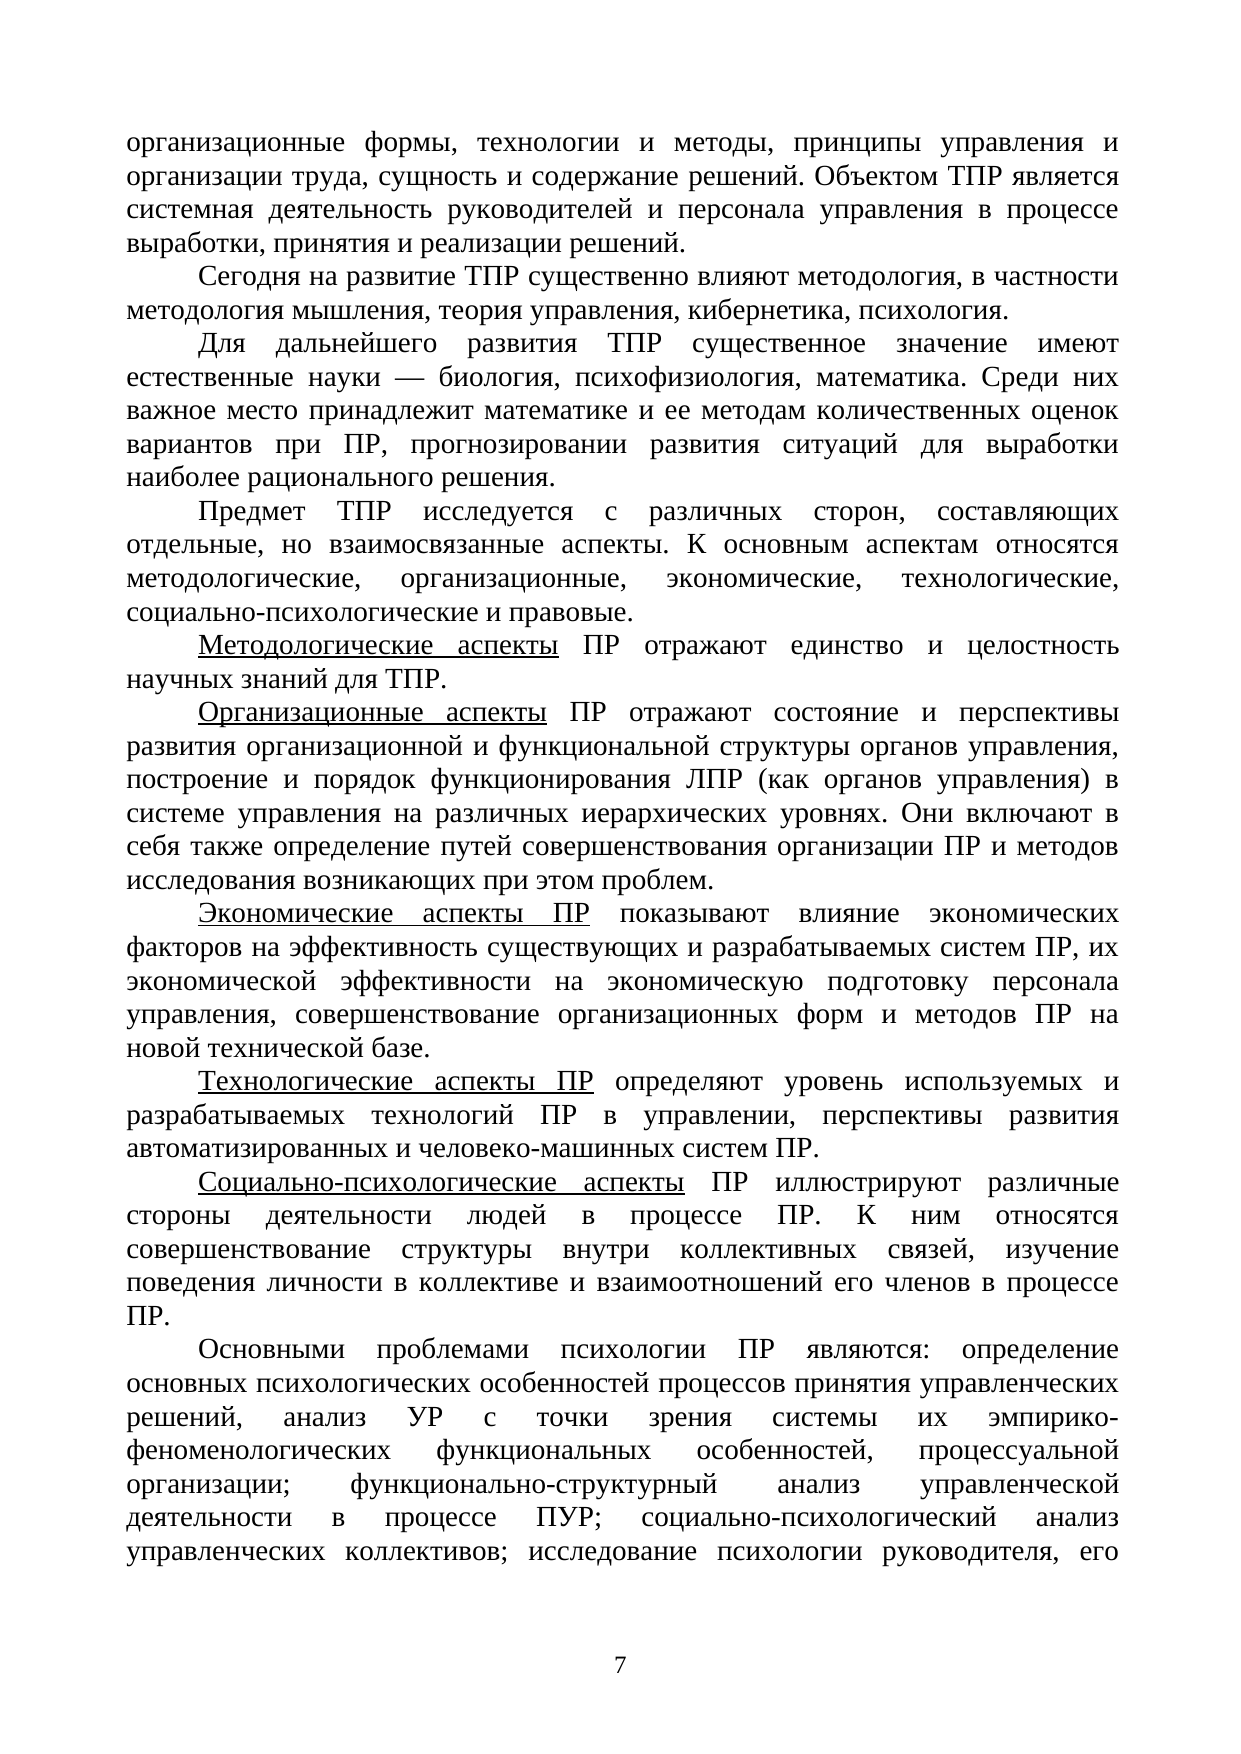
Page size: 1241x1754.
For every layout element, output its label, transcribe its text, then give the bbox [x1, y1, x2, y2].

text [126, 124, 1120, 258]
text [126, 1332, 1120, 1566]
text Организационные аспекты ПР отражают состояние и перспективы развития организационной и функциональной структуры органов управления, построение и порядок функционирования ЛПР (как органов управления) в системе управления на различных иерархических уровнях. Они включают в себя также определение путей совершенствования организации ПР и методов исследования возникающих при этом проблем. [126, 694, 1120, 896]
text Сегодня на развитие ТПР существенно влияют методология, в частности методология мышления, теория управления, кибернетика, психология. [126, 258, 1120, 325]
text Для дальнейшего развития ТПР существенное значение имеют естественные науки — биология, психофизиология, математика. Среди них важное место принадлежит математике и ее методам количественных оценок вариантов при ПР, прогнозировании развития ситуаций для выработки наиболее рационального решения. [126, 325, 1120, 493]
text Методологические аспекты ПР отражают единство и целостность научных знаний для ТПР. [126, 627, 1120, 694]
text Экономические аспекты ПР показывают влияние экономических факторов на эффективность существующих и разрабатываемых систем ПР, их экономической эффективности на экономическую подготовку персонала управления, совершенствование организационных форм и методов ПР на новой технической базе. [126, 896, 1120, 1063]
text Социально-психологические аспекты ПР иллюстрируют различные стороны деятельности людей в процессе ПР. К ним относятся совершенствование структуры внутри коллективных связей, изучение поведения личности в коллективе и взаимоотношений его членов в процессе ПР. [126, 1164, 1120, 1332]
text Технологические аспекты ПР определяют уровень используемых и разрабатываемых технологий ПР в управлении, перспективы развития автоматизированных и человеко-машинных систем ПР. [126, 1063, 1120, 1164]
text Предмет ТПР исследуется с различных сторон, составляющих отдельные, но взаимосвязанные аспекты. К основным аспектам относятся методологические, организационные, экономические, технологические, социально-психологические и правовые. [126, 493, 1120, 627]
